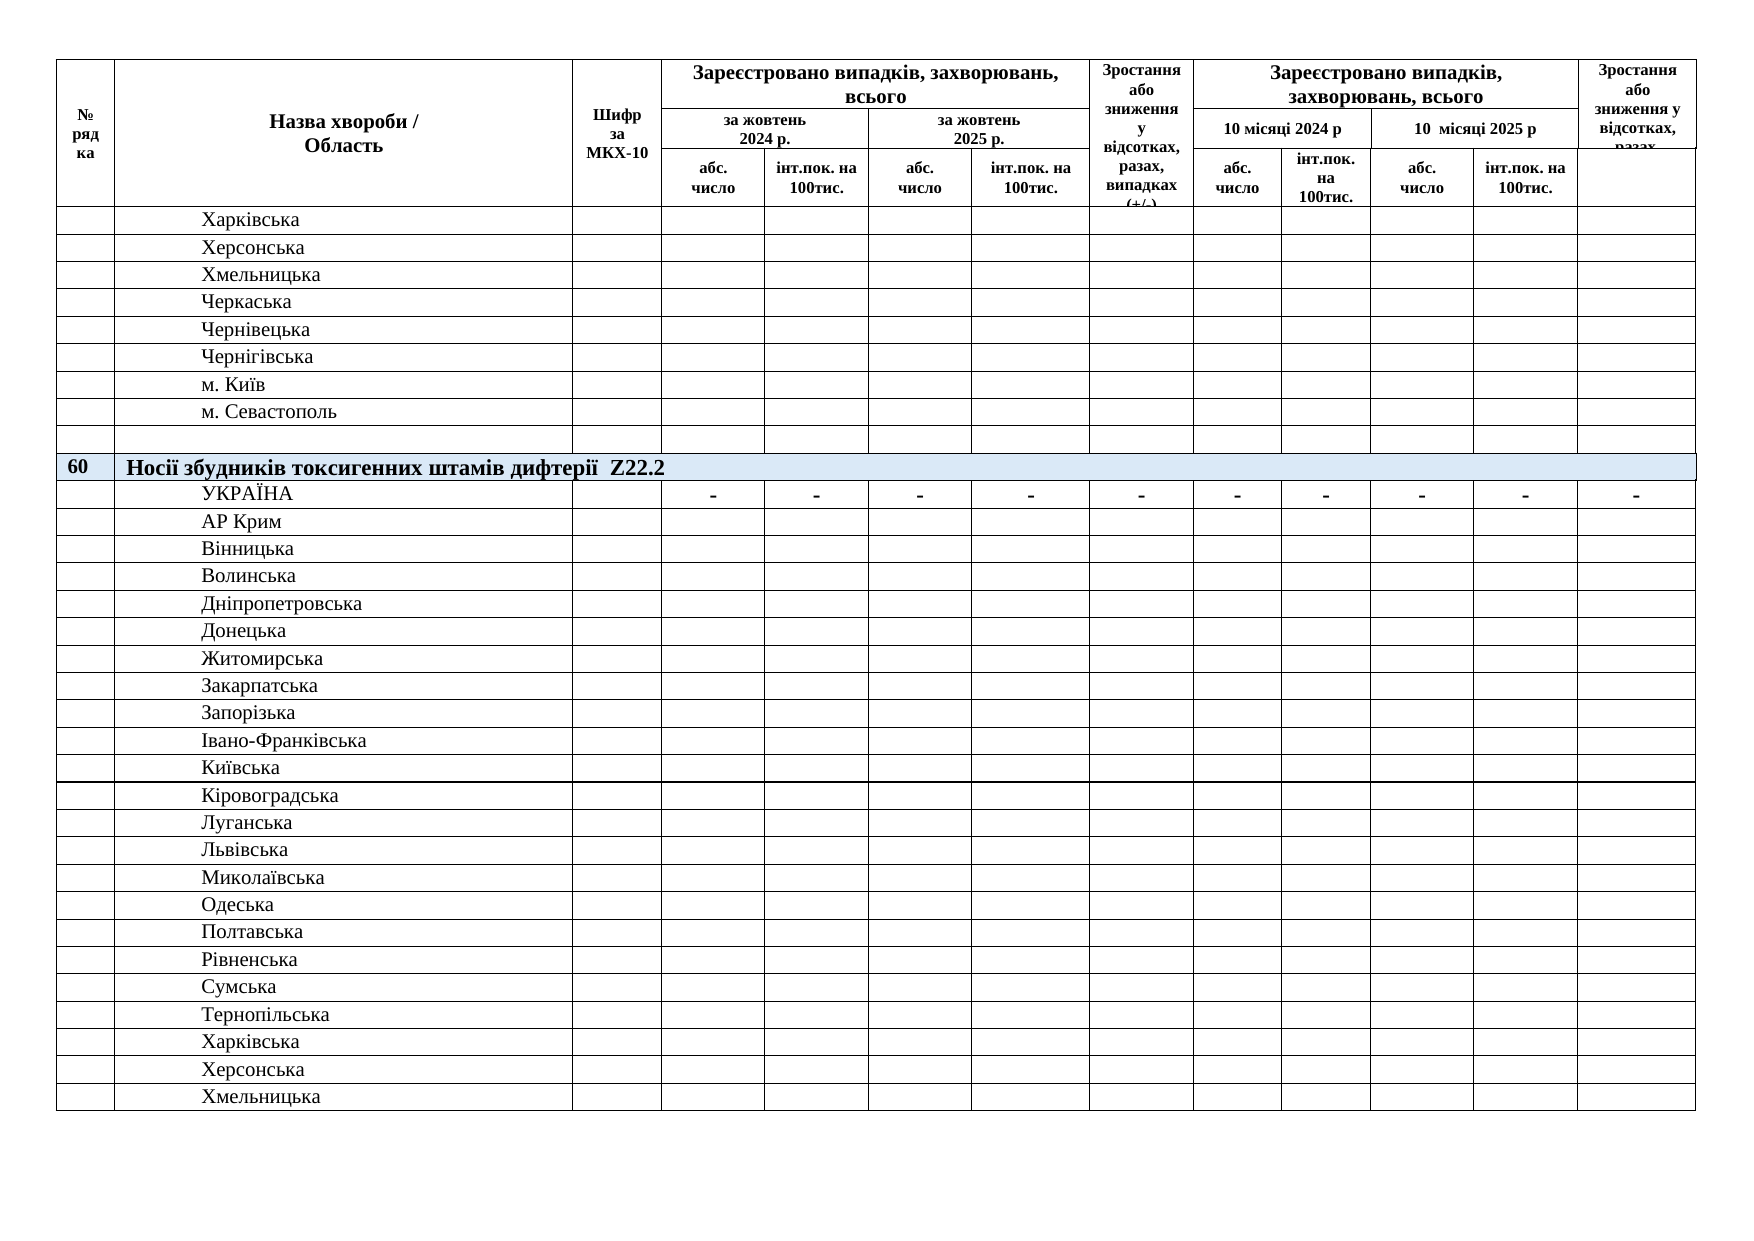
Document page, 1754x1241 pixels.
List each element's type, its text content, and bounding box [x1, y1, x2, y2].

table_cell інт.пок. на 100тис. [1282, 149, 1370, 206]
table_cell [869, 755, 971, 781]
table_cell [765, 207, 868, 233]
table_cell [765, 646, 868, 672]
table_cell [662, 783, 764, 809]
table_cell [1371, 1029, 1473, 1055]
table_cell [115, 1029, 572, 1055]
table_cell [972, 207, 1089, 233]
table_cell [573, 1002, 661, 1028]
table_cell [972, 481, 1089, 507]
table_cell абс. число [1194, 149, 1281, 206]
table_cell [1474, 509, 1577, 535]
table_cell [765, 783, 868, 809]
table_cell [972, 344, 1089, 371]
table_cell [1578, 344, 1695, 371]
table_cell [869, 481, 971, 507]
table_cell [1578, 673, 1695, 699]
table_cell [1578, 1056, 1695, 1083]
table_cell за жовтень 2025 р. [869, 109, 1089, 148]
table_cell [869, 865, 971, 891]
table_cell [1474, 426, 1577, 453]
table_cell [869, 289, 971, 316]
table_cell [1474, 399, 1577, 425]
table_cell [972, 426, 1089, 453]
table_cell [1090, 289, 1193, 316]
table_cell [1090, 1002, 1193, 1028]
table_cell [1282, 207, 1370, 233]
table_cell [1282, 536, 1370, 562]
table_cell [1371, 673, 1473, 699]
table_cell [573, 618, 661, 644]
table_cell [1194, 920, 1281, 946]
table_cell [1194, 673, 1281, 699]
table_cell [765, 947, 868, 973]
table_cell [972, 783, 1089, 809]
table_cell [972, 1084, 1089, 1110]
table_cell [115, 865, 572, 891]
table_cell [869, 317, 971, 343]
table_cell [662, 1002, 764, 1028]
table_cell 10 місяці 2024 р [1194, 109, 1371, 148]
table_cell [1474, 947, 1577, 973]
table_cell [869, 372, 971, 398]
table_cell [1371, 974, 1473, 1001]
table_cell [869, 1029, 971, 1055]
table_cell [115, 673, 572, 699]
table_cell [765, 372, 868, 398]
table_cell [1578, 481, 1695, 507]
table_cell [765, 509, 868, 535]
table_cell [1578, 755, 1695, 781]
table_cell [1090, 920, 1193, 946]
table_header Шифр за МКХ-10 [573, 60, 661, 206]
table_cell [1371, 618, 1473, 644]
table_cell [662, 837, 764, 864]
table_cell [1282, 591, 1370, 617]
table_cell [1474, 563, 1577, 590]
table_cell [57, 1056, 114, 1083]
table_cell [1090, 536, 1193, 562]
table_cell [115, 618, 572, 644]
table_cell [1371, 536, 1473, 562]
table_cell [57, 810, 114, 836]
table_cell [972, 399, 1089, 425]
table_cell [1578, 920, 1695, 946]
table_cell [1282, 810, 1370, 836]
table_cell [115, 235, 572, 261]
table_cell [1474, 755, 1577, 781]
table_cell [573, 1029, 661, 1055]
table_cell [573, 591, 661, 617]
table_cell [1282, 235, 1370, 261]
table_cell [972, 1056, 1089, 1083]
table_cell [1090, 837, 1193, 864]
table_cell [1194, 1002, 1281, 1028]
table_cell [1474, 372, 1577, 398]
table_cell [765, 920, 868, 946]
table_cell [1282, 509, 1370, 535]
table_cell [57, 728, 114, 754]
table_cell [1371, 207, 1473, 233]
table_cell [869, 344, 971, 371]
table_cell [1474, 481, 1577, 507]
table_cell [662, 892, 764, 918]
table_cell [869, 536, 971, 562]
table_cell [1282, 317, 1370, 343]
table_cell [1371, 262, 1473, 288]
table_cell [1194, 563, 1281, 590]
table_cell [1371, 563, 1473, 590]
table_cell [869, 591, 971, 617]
table_header Зареєстровано випадків, захворювань, всього [662, 60, 1089, 108]
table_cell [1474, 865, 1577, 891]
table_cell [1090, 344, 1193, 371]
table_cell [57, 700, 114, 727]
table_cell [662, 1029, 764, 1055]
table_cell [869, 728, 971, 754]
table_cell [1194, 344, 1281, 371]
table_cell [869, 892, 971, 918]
table_cell інт.пок. на 100тис. [1474, 149, 1577, 206]
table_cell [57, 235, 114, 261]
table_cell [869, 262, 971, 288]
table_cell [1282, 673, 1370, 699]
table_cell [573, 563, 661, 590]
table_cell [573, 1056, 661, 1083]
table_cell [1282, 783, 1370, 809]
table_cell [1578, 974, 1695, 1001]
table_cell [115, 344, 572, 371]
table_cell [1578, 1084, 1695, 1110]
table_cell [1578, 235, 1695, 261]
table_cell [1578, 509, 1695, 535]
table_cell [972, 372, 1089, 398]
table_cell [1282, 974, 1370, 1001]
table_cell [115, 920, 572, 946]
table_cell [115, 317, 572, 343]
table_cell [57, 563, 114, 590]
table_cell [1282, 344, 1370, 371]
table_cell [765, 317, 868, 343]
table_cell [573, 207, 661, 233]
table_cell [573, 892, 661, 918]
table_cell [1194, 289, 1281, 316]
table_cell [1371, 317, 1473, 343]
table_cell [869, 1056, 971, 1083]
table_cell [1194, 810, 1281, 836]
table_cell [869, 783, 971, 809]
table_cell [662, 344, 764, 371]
table_cell абс. число [1371, 149, 1473, 206]
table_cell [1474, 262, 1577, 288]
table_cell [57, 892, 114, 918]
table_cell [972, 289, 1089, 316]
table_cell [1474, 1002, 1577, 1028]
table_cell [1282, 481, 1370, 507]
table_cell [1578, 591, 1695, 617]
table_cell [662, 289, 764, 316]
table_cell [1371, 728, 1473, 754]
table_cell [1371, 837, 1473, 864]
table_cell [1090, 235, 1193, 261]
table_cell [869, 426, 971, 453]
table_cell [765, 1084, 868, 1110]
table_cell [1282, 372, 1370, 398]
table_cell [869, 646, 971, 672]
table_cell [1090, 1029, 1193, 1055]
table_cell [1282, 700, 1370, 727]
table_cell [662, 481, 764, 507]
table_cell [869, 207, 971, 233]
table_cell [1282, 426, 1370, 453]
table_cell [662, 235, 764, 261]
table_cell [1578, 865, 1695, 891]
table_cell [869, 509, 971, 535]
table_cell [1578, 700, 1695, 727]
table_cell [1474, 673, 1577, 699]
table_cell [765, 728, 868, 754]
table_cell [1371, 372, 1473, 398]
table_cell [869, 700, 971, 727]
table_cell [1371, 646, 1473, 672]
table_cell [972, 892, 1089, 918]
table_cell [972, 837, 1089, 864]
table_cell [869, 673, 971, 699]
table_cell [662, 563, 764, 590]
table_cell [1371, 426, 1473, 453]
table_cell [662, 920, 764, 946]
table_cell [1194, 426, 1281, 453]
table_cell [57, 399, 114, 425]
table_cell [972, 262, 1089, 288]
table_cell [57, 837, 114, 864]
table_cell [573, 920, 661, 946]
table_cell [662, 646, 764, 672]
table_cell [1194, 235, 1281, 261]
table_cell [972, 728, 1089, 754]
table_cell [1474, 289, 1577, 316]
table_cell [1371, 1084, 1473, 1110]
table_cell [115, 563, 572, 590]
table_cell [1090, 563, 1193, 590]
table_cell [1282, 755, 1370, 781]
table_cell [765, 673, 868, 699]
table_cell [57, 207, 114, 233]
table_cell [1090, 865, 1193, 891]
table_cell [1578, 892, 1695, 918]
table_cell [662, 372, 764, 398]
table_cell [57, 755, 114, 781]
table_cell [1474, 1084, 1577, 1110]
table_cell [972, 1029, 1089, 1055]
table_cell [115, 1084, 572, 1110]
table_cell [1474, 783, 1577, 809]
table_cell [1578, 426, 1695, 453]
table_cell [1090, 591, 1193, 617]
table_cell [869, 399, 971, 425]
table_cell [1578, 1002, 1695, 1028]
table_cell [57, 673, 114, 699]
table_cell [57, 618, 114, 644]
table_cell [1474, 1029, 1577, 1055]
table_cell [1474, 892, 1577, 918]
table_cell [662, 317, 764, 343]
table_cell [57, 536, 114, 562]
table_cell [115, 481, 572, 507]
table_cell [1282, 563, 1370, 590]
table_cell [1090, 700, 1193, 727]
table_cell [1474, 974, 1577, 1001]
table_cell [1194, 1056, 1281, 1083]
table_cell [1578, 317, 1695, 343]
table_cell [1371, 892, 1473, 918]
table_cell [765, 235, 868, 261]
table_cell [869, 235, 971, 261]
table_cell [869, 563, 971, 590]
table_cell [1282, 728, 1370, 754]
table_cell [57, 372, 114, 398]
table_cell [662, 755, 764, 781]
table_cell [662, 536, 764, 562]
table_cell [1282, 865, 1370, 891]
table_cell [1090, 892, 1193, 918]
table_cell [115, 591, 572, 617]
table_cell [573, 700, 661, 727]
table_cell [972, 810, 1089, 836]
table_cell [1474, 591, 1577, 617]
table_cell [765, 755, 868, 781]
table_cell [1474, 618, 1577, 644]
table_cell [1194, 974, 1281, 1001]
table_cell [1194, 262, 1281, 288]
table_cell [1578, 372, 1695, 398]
table_header Назва хвороби / Область [115, 60, 572, 206]
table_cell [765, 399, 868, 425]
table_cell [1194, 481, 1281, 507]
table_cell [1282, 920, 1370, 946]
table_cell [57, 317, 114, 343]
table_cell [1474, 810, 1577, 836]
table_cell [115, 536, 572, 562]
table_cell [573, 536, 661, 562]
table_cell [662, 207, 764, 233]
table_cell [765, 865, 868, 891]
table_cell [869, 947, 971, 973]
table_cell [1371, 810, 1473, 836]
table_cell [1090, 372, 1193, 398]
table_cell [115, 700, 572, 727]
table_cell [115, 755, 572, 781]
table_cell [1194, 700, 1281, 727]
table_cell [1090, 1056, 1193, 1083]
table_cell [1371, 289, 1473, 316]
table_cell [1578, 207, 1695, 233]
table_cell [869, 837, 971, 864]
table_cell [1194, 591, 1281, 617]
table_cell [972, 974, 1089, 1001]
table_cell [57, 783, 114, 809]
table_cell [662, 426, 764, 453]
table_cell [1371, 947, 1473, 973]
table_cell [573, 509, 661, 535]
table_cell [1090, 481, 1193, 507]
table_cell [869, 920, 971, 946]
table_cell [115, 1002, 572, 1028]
table_cell інт.пок. на 100тис. [972, 149, 1089, 206]
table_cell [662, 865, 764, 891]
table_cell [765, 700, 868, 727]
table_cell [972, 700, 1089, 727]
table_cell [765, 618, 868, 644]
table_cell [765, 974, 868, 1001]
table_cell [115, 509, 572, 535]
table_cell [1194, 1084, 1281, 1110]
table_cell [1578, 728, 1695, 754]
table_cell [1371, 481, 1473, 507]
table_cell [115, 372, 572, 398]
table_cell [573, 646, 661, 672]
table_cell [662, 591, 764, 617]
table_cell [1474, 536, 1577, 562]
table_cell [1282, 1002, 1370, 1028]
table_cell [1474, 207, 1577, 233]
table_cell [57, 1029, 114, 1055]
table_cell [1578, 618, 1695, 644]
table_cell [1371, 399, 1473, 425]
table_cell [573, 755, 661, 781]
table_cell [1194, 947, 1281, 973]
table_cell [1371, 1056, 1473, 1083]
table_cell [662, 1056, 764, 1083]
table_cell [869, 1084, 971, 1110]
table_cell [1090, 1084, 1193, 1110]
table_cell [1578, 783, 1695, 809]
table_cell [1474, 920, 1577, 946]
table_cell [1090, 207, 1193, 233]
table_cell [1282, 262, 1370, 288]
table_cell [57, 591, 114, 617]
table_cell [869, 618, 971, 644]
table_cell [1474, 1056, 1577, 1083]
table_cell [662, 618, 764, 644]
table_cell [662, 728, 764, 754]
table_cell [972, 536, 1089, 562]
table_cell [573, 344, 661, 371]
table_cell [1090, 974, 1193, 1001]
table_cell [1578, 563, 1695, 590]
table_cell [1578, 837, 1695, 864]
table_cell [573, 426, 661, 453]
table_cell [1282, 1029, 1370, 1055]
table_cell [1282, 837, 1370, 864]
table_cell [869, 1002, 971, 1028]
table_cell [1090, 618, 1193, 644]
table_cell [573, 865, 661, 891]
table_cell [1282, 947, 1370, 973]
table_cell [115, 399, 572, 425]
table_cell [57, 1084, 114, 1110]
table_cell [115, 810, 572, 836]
table_cell за жовтень 2024 р. [662, 109, 868, 148]
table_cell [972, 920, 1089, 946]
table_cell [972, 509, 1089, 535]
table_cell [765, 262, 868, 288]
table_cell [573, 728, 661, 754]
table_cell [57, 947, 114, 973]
table_cell 10 місяці 2025 р [1372, 109, 1578, 148]
table_header Зареєстровано випадків, захворювань, всього [1194, 60, 1578, 108]
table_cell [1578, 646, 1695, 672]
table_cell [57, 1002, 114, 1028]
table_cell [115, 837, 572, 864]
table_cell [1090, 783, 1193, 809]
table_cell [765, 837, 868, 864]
table_cell абс. число [662, 149, 764, 206]
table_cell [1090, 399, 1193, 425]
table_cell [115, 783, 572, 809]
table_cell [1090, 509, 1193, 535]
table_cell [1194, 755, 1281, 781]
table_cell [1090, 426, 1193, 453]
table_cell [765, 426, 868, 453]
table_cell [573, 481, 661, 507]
table_header Зростання або зниження у відсотках, разах, випадках (+/-) [1090, 60, 1193, 206]
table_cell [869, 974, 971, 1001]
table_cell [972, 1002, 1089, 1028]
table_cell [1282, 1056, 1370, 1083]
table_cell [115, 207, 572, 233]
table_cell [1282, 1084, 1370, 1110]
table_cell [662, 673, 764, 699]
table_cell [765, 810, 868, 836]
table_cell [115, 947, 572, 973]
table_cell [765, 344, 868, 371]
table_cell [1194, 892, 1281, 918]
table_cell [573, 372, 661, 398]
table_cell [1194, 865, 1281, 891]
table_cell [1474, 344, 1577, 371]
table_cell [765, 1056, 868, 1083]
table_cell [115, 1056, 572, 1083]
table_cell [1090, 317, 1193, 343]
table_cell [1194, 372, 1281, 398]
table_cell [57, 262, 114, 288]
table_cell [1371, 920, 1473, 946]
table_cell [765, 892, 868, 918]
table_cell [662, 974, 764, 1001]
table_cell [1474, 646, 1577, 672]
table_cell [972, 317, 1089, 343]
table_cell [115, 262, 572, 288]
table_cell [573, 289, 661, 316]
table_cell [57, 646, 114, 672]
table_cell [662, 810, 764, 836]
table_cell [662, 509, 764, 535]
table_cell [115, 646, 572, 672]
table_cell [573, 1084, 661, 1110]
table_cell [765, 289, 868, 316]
table_header Зростання або зниження у відсотках, разах, випадках (+/-) [1579, 60, 1696, 148]
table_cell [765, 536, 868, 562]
table_header № рядка [57, 60, 114, 206]
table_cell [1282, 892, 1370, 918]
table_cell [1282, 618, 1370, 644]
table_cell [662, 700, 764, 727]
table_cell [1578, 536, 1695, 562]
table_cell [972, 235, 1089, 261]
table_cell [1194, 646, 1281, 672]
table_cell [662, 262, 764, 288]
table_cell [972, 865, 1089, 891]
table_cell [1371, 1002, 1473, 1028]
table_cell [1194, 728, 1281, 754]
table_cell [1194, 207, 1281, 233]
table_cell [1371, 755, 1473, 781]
table_cell інт.пок. на 100тис. [765, 149, 868, 206]
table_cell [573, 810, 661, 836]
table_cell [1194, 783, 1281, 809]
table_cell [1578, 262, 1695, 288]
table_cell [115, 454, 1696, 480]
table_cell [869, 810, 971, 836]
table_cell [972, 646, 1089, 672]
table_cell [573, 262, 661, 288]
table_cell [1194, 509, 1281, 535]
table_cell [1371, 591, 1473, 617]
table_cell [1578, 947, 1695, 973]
table_cell [1578, 149, 1695, 206]
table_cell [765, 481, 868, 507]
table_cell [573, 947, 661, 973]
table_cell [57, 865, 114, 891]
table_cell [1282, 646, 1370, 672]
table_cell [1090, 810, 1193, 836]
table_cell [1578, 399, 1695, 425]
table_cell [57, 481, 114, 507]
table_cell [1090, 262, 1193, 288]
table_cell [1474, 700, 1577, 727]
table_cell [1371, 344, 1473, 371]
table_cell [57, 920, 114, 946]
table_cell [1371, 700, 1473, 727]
table_cell абс. число [869, 149, 971, 206]
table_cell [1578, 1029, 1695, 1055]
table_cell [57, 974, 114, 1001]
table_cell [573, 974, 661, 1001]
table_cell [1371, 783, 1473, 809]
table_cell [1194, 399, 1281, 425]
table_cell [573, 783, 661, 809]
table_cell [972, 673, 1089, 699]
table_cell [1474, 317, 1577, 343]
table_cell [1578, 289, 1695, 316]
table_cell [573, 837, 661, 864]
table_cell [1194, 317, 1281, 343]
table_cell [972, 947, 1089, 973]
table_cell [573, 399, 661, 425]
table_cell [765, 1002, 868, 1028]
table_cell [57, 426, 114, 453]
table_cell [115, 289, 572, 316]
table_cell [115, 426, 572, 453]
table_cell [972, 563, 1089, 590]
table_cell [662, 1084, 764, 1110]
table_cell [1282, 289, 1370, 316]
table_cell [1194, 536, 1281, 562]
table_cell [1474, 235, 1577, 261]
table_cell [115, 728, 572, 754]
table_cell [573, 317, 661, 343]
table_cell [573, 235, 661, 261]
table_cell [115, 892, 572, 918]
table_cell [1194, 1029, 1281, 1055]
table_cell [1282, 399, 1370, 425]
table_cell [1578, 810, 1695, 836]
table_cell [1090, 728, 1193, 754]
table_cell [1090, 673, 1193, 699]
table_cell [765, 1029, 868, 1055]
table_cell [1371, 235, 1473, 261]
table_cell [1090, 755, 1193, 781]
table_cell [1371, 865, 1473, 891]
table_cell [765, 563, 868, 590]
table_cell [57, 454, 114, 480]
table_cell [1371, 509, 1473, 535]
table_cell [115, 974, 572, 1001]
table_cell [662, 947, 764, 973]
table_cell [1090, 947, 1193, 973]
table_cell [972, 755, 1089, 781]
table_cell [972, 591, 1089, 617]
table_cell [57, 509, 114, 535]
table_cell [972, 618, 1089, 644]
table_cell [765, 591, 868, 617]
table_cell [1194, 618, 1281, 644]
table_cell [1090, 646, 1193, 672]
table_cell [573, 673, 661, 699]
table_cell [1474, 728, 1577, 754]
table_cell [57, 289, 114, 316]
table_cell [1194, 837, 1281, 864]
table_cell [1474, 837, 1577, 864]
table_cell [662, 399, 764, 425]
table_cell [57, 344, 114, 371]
